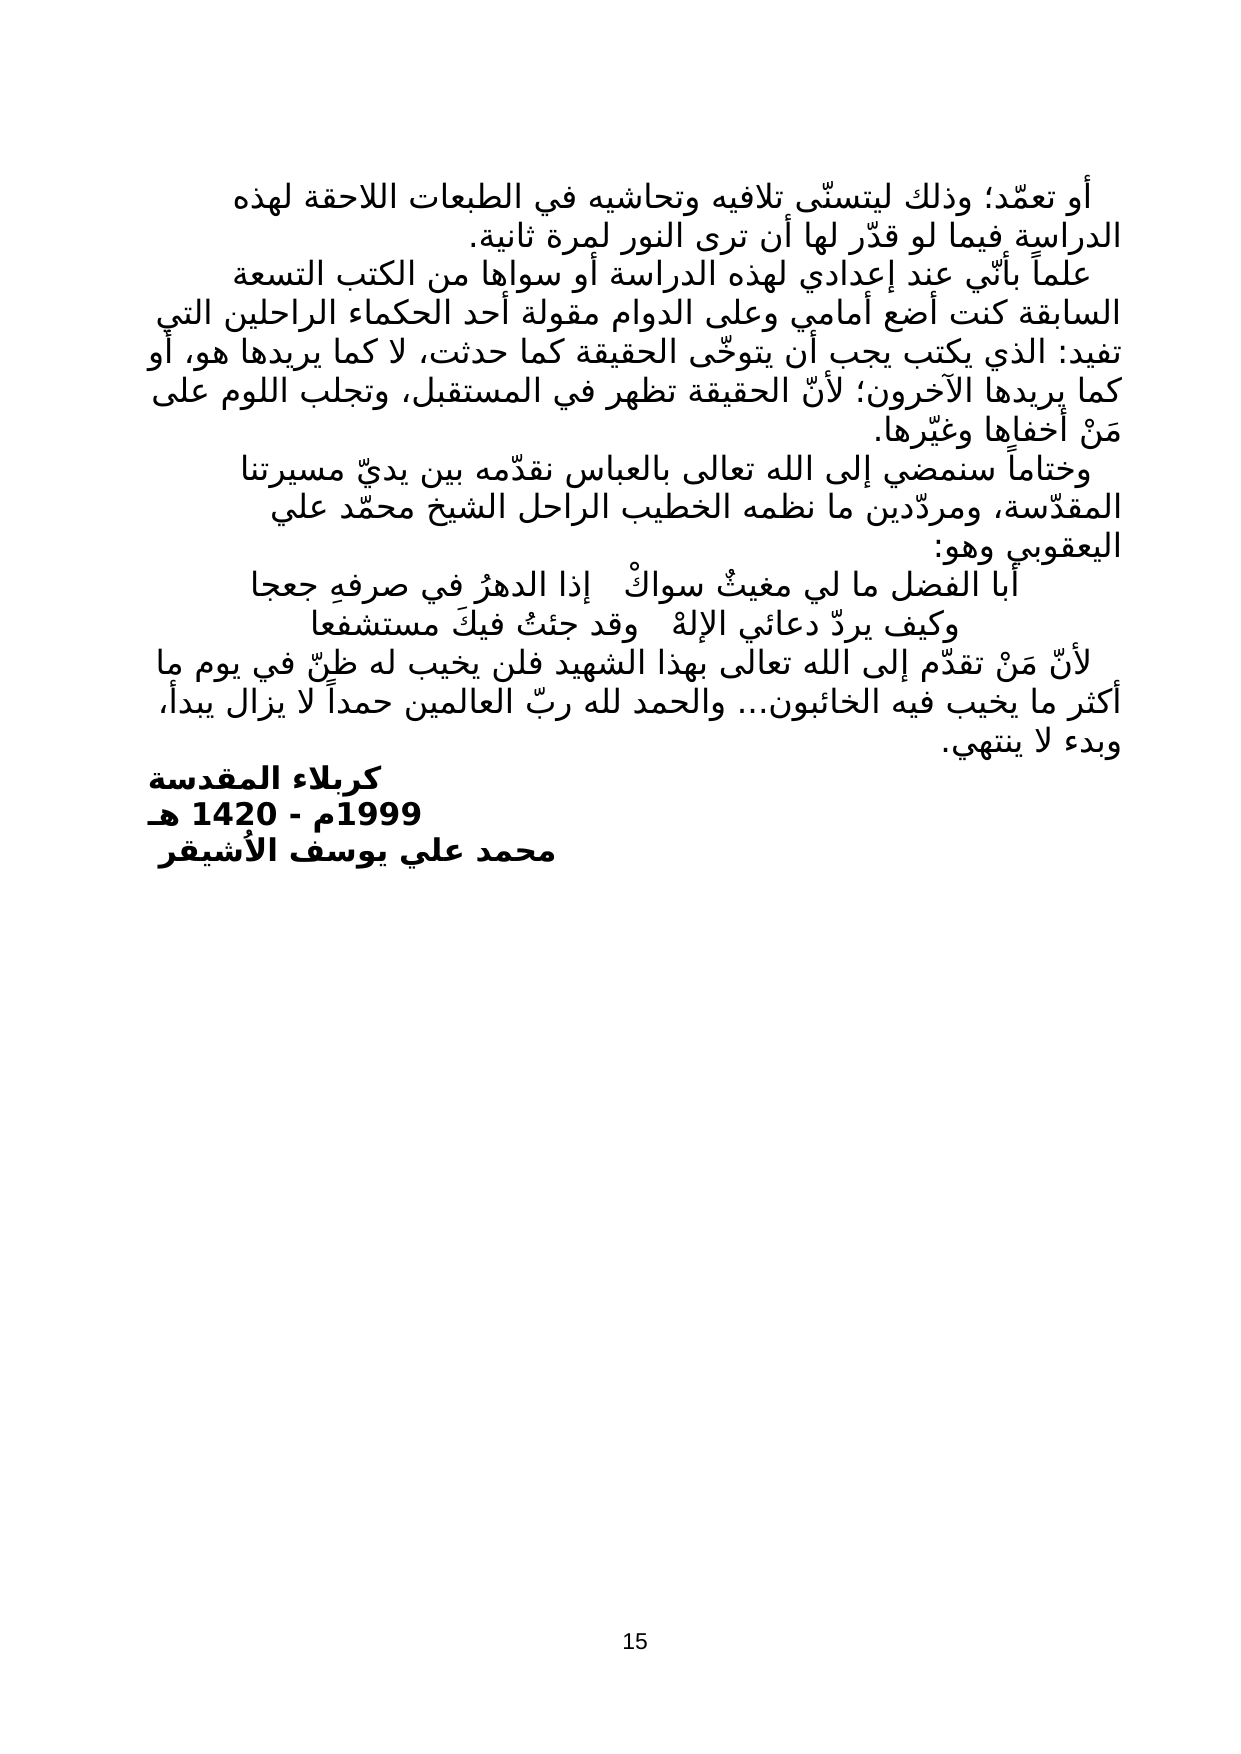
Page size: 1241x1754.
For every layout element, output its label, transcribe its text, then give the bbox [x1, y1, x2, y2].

text علماً بأنّي عند إعدادي لهذه الدراسة أو سواها من الكتب التسعة السابقة كنت أضع أمامي وعلى الدوام مقولة أحد الحكماء الراحلين التي تفيد: الذي يكتب يجب أن يتوخّى الحقيقة كما حدثت، لا كما يريدها هو، أو كما يريدها الآخرون؛ لأنّ الحقيقة تظهر في المستقبل، وتجلب اللوم على مَنْ أخفاها وغيّرها. [148, 255, 1122, 449]
text أو تعمّد؛ وذلك ليتسنّى تلافيه وتحاشيه في الطبعات اللاحقة لهذه الدراسة فيما لو قدّر لها أن ترى النور لمرة ثانية. [148, 177, 1122, 255]
text وختاماً سنمضي إلى الله تعالى بالعباس نقدّمه بين يديّ مسيرتنا المقدّسة، ومردّدين ما نظمه الخطيب الراحل الشيخ محمّد علي اليعقوبي وهو: [148, 449, 1122, 566]
text لأنّ مَنْ تقدّم إلى الله تعالى بهذا الشهيد فلن يخيب له ظنّ في يوم ما أكثر ما يخيب فيه الخائبون... والحمد لله ربّ العالمين حمداً لا يزال يبدأ، وبدء لا ينتهي. [148, 643, 1122, 760]
text محمد علي يوسف الاُشيقر [148, 833, 1122, 869]
text أبا الفضل ما لي مغيثٌ سواكْ إذا الدهرُ في صرفهِ جعجا [148, 566, 1122, 604]
text كربلاء المقدسة [148, 760, 1122, 796]
text وكيف يردّ دعائي الإلهْ وقد جئتُ فيكَ مستشفعا [148, 604, 1122, 643]
text 1999م - 1420 هـ [148, 796, 1122, 833]
